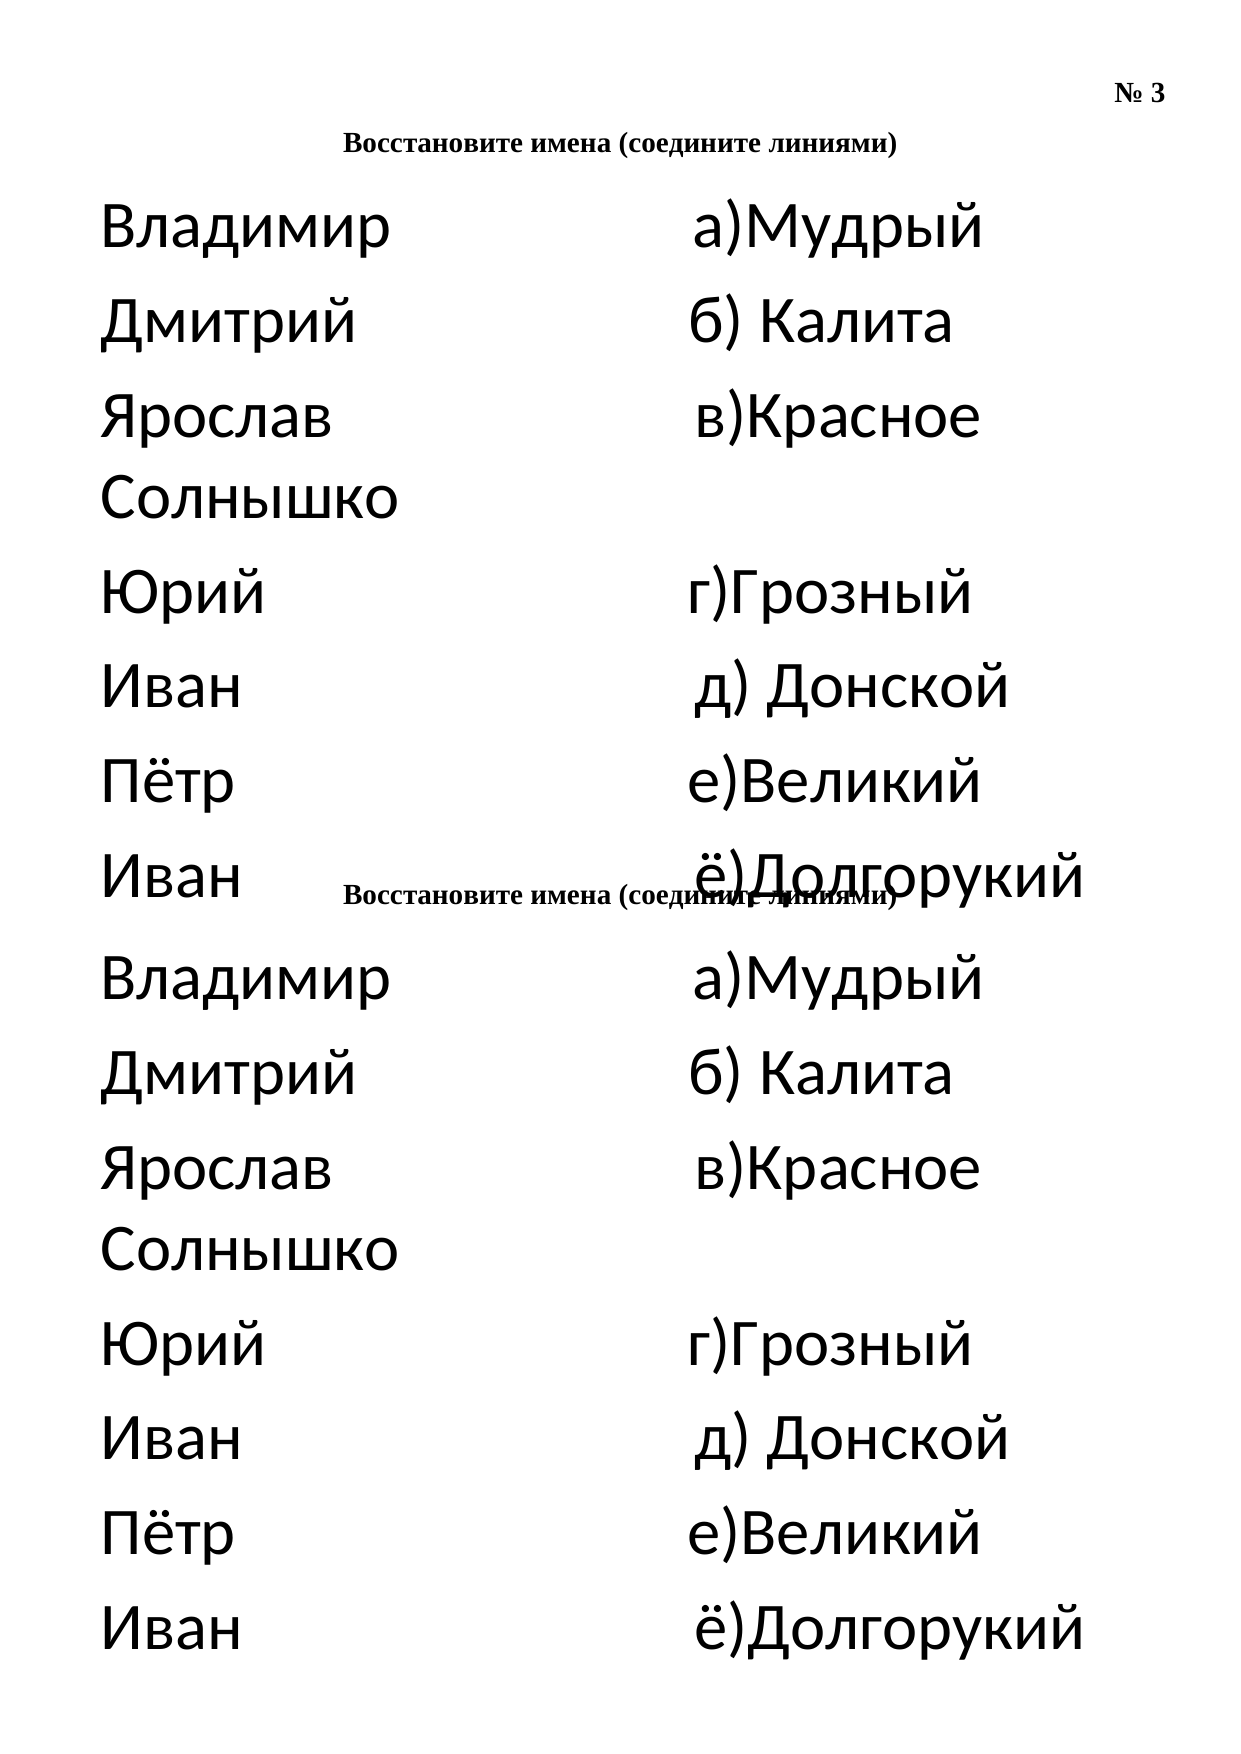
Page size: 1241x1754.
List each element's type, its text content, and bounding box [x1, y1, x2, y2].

text Восстановите имена (соедините линиями) [75, 125, 1165, 159]
text Восстановите имена (соедините линиями) [75, 877, 1165, 911]
text № 3 [75, 75, 1165, 108]
